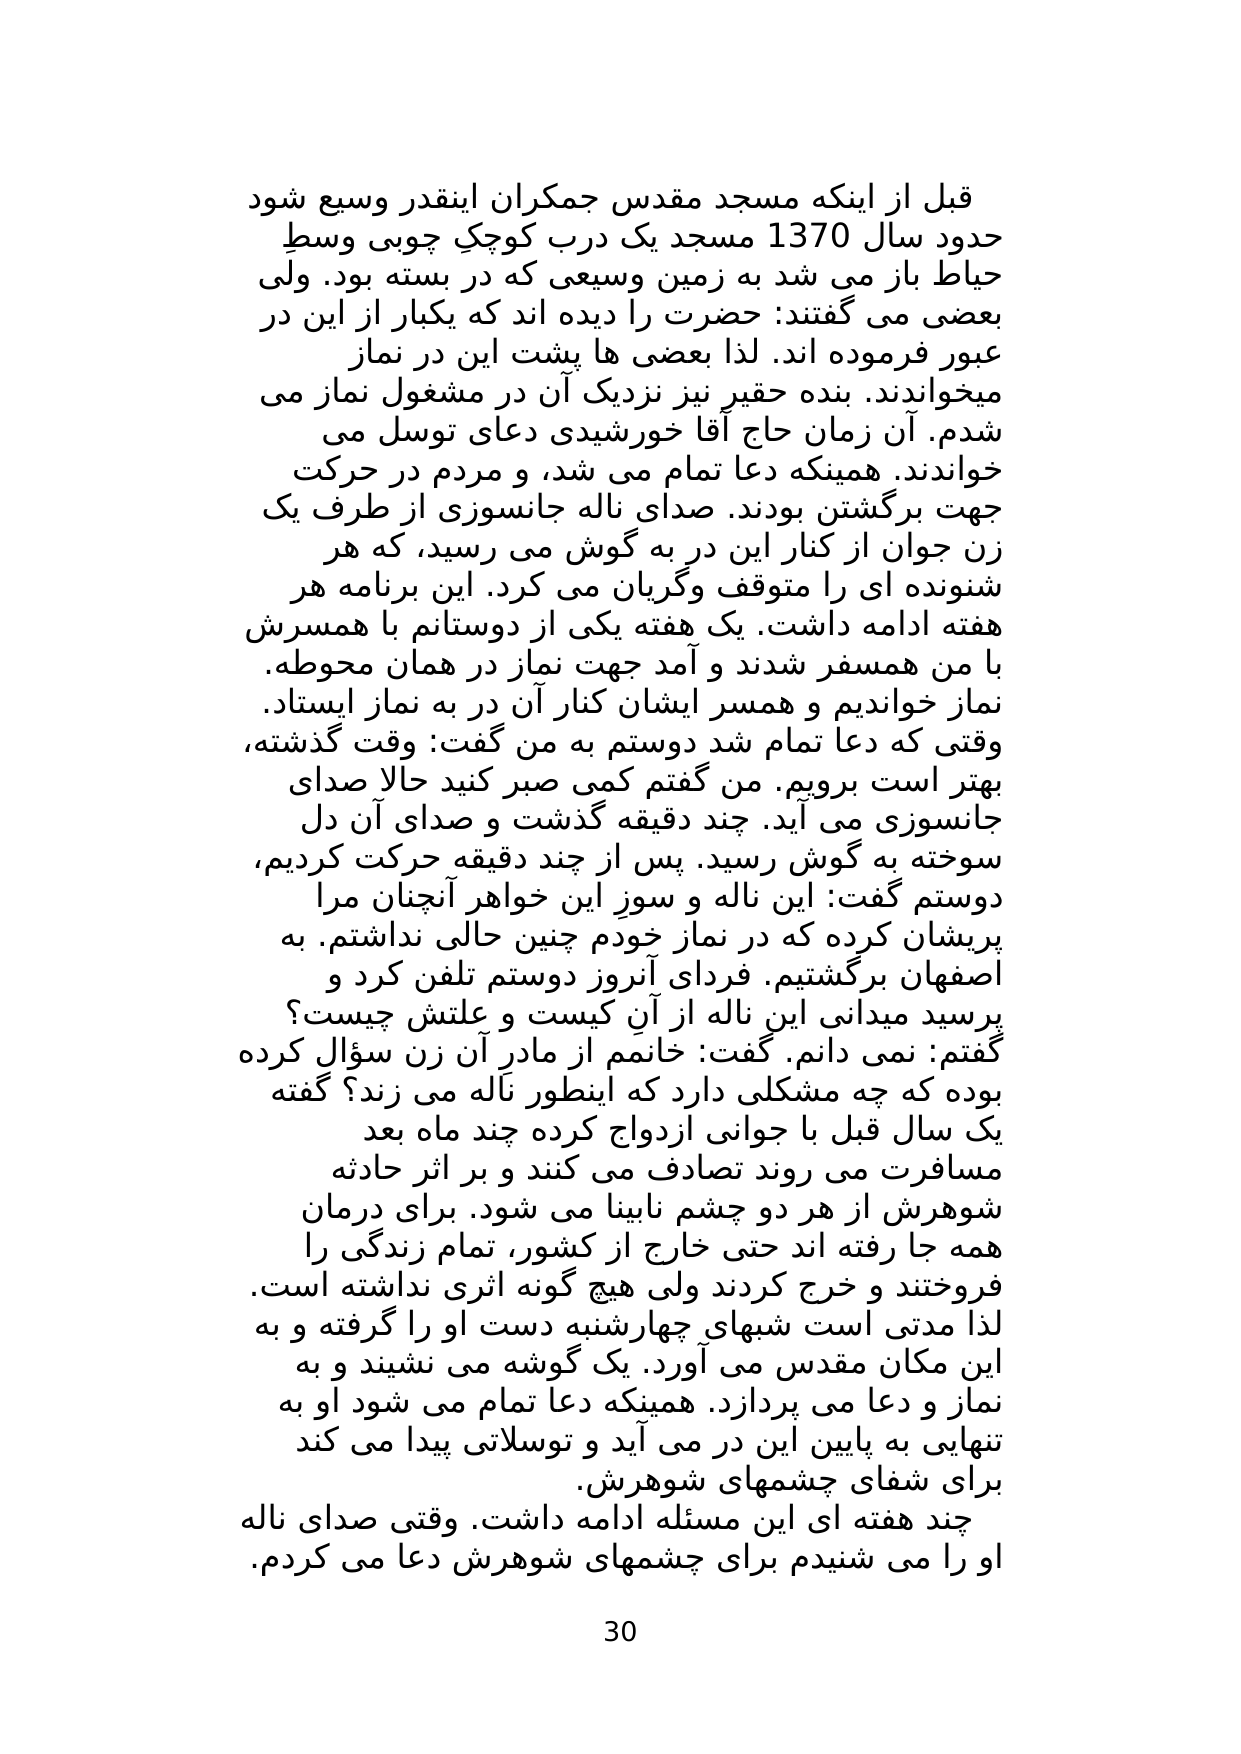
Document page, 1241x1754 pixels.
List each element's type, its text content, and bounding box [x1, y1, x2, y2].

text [236, 1498, 1004, 1576]
text قبل از اینکه مسجد مقدس جمکران اینقدر وسیع شود حدود سال 1370 مسجد یک درب کوچکِ چوبی وسطِ حیاط باز می شد به زمین وسیعی که در بسته بود. ولی بعضی می گفتند: حضرت را دیده اند که یکبار از این در عبور فرموده اند. لذا بعضی ها پشت این در نماز میخواندند. بنده حقیر نیز نزدیک آن در مشغول نماز می شدم. آن زمان حاج آقا خورشیدی دعای توسل می خواندند. همینکه دعا تمام می شد، و مردم در حرکت جهت برگشتن بودند. صدای ناله جانسوزی از طرف یک زن جوان از کنار این در به گوش می رسید، که هر شنونده ای را متوقف وگریان می کرد. این برنامه هر هفته ادامه داشت. یک هفته یکی از دوستانم با همسرش با من همسفر شدند و آمد جهت نماز در همان محوطه. نماز خواندیم و همسر ایشان کنار آن در به نماز ایستاد. وقتی که دعا تمام شد دوستم به من گفت: وقت گذشته، بهتر است برویم. من گفتم کمی صبر کنید حالا صدای جانسوزی می آید. چند دقیقه گذشت و صدای آن دل سوخته به گوش رسید. پس از چند دقیقه حرکت کردیم، دوستم گفت: این ناله و سوزِ این خواهر آنچنان مرا پریشان کرده که در نماز خودم چنین حالی نداشتم. به اصفهان برگشتیم. فردای آنروز دوستم تلفن کرد و پرسید میدانی این ناله از آنِ کیست و علتش چیست؟ گفتم: نمی دانم. گفت: خانمم از مادرِ آن زن سؤال کرده بوده که چه مشکلی دارد که اینطور ناله می زند؟ گفته یک سال قبل با جوانی ازدواج کرده چند ماه بعد مسافرت می روند تصادف می کنند و بر اثر حادثه شوهرش از هر دو چشم نابینا می شود. برای درمان همه جا رفته اند حتی خارج از کشور، تمام زندگی را فروختند و خرج کردند ولی هیچ گونه اثری نداشته است. لذا مدتی است شبهای چهارشنبه دست او را گرفته و به این مکان مقدس می آورد. یک گوشه می نشیند و به نماز و دعا می پردازد. همینکه دعا تمام می شود او به تنهایی به پایین این در می آید و توسلاتی پیدا می کند برای شفای چشمهای شوهرش. [236, 177, 1004, 1498]
